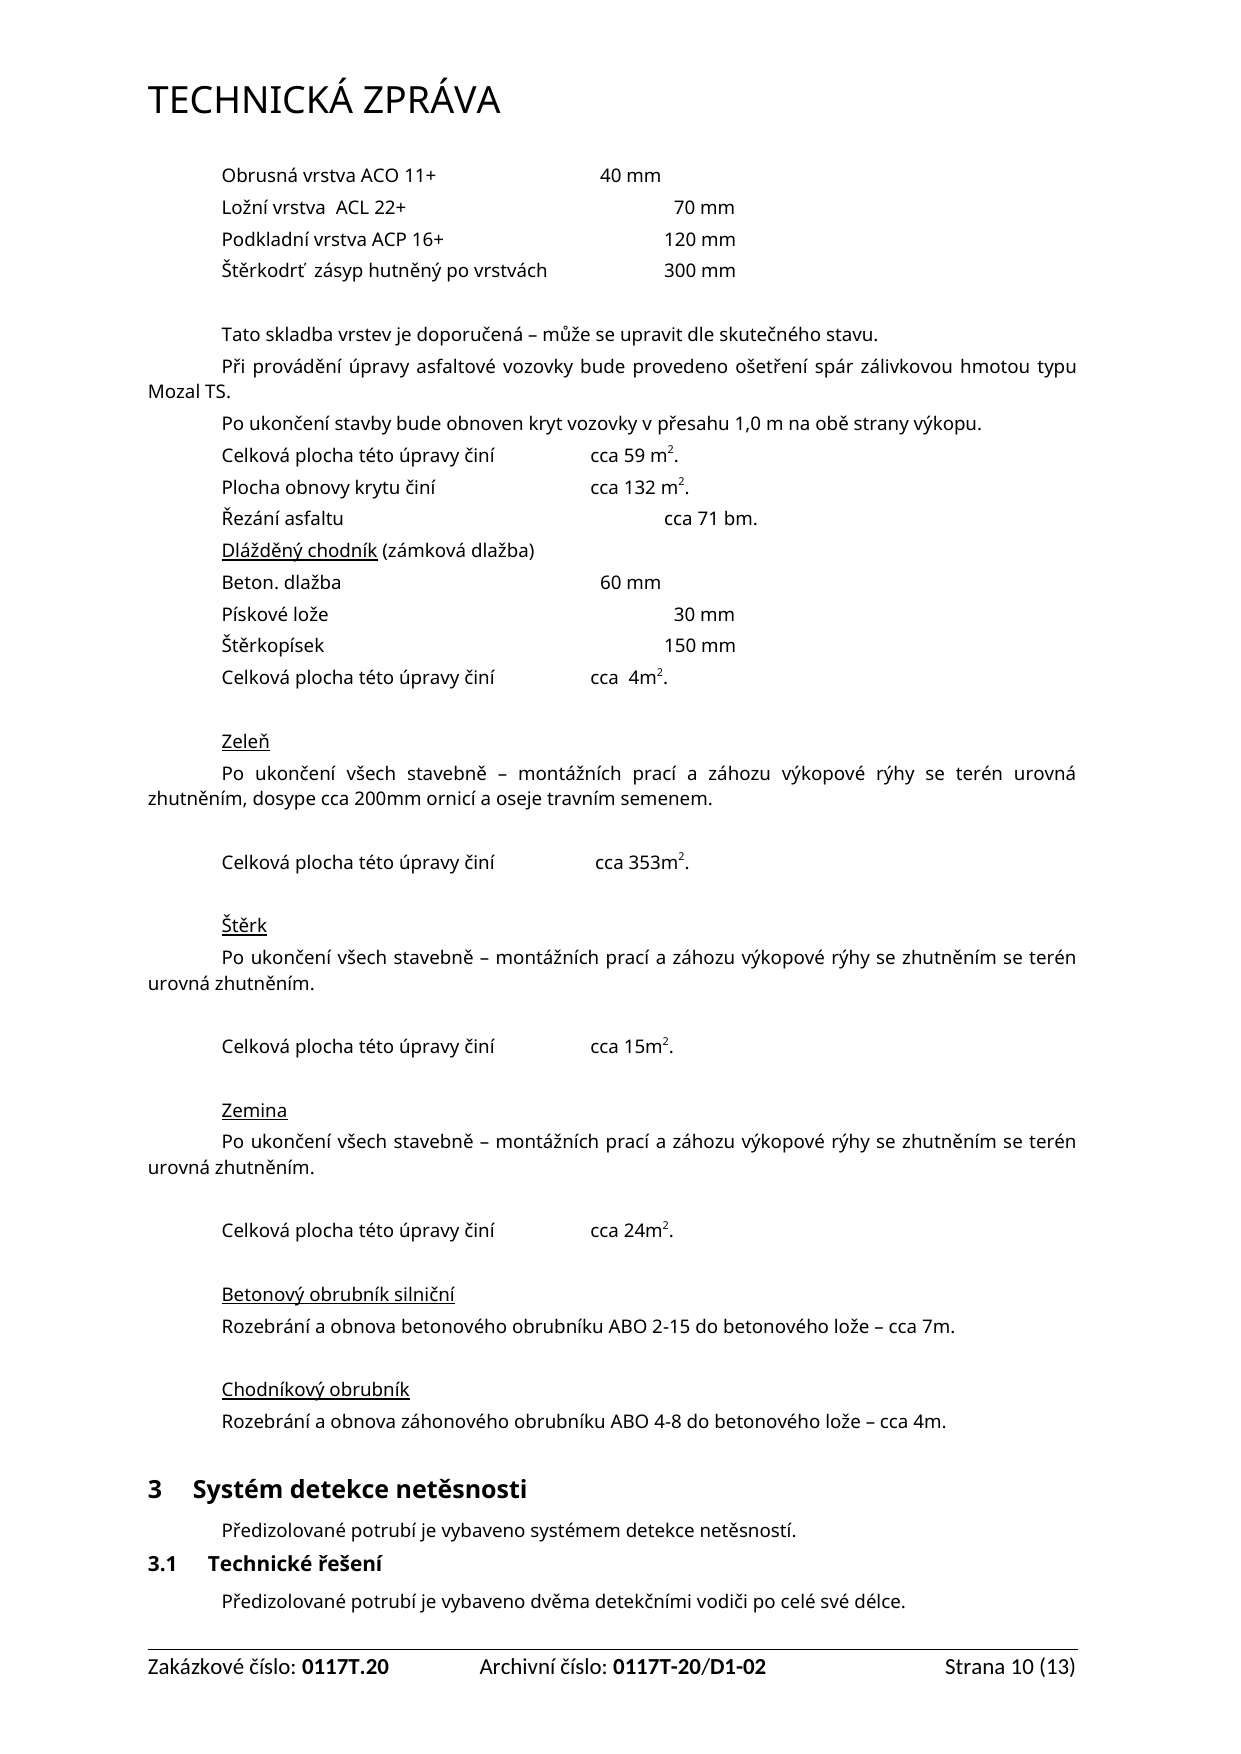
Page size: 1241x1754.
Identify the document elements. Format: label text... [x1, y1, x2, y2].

text Po ukončení všech stavebně – montážních prací a záhozu výkopové rýhy se terén urovná zhutněním, dosype cca 200mm ornicí a oseje travním semenem. [148, 760, 1078, 811]
text Předizolované potrubí je vybaveno dvěma detekčními vodiči po celé své délce. [148, 1588, 1078, 1613]
text Po ukončení stavby bude obnoven kryt vozovky v přesahu 1,0 m na obě strany výkopu. [148, 410, 1078, 436]
text Zeleň [148, 728, 1078, 754]
subtitle Technické řešení [148, 1549, 1078, 1577]
text Celková plocha této úpravy činí cca 59 m2. [148, 442, 1078, 468]
text Tato skladba vrstev je doporučená – může se upravit dle skutečného stavu. [148, 321, 1078, 347]
text Celková plocha této úpravy činí cca 24m2. [148, 1218, 1078, 1243]
text Při provádění úpravy asfaltové vozovky bude provedeno ošetření spár zálivkovou hmotou typu Mozal TS. [148, 353, 1078, 404]
text Předizolované potrubí je vybaveno systémem detekce netěsností. [148, 1517, 1078, 1543]
text Štěrkodrť zásyp hutněný po vrstvách 300 mm [148, 258, 1078, 283]
text Celková plocha této úpravy činí cca 15m2. [148, 1033, 1078, 1059]
text Chodníkový obrubník [148, 1377, 1078, 1402]
text Po ukončení všech stavebně – montážních prací a záhozu výkopové rýhy se zhutněním se terén urovná zhutněním. [148, 1129, 1078, 1180]
text Obrusná vrstva ACO 11+ 40 mm [148, 162, 1078, 188]
text Ložní vrstva ACL 22+ 70 mm [148, 194, 1078, 220]
text Celková plocha této úpravy činí cca 4m2. [148, 664, 1078, 690]
text Řezání asfaltu cca 71 bm. [148, 506, 1078, 531]
text Rozebrání a obnova záhonového obrubníku ABO 4-8 do betonového lože – cca 4m. [148, 1408, 1078, 1434]
text Pískové lože 30 mm [148, 601, 1078, 627]
text Celková plocha této úpravy činí cca 353m2. [148, 849, 1078, 874]
text Podkladní vrstva ACP 16+ 120 mm [148, 226, 1078, 252]
text Štěrk [148, 912, 1078, 938]
text Štěrkopísek 150 mm [148, 633, 1078, 658]
text Plocha obnovy krytu činí cca 132 m2. [148, 474, 1078, 499]
text Dlážděný chodník (zámková dlažba) [148, 537, 1078, 563]
text Po ukončení všech stavebně – montážních prací a záhozu výkopové rýhy se zhutněním se terén urovná zhutněním. [148, 944, 1078, 995]
text Beton. dlažba 60 mm [148, 569, 1078, 595]
text Zemina [148, 1097, 1078, 1122]
subtitle Systém detekce netěsnosti [148, 1472, 1078, 1506]
text Rozebrání a obnova betonového obrubníku ABO 2-15 do betonového lože – cca 7m. [148, 1313, 1078, 1338]
text Betonový obrubník silniční [148, 1281, 1078, 1307]
